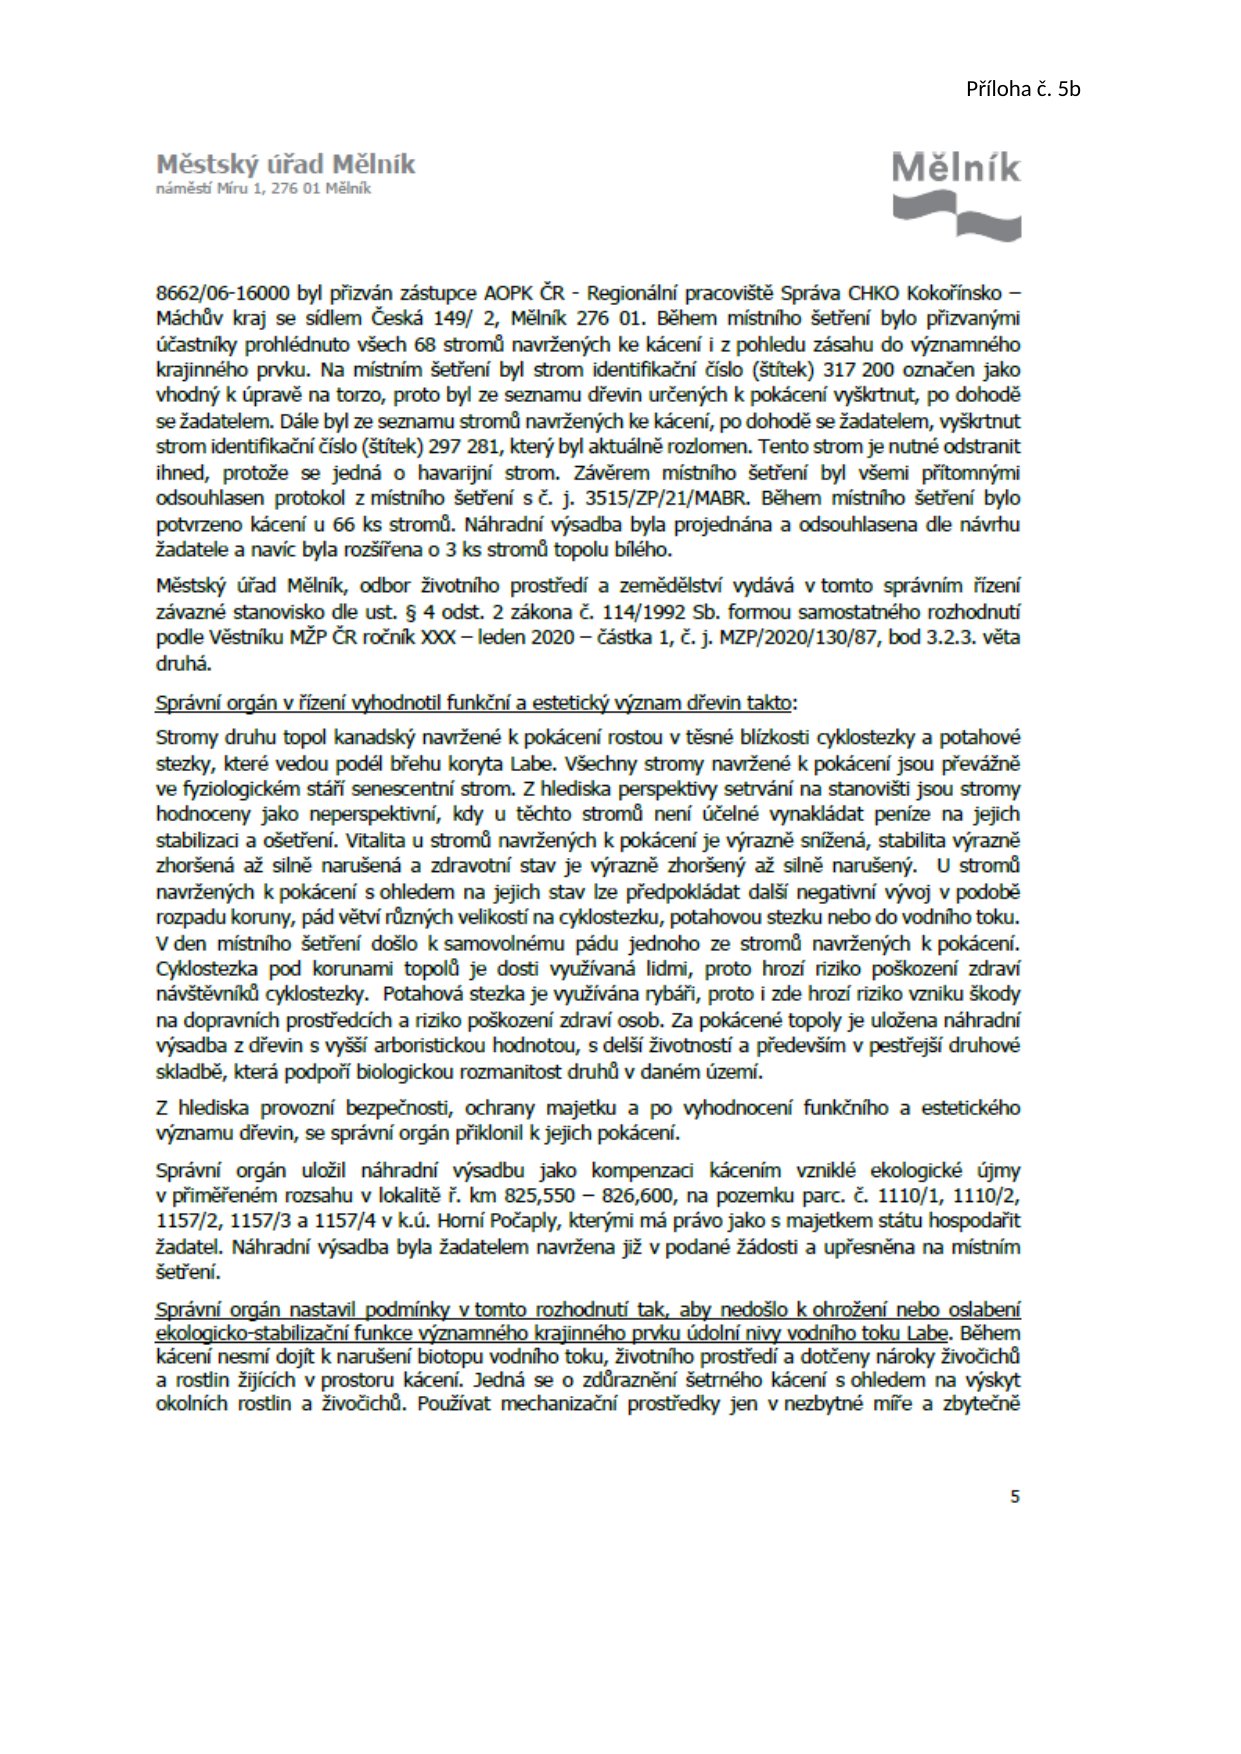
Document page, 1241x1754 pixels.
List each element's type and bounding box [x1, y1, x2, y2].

picture [147, 147, 1064, 1517]
